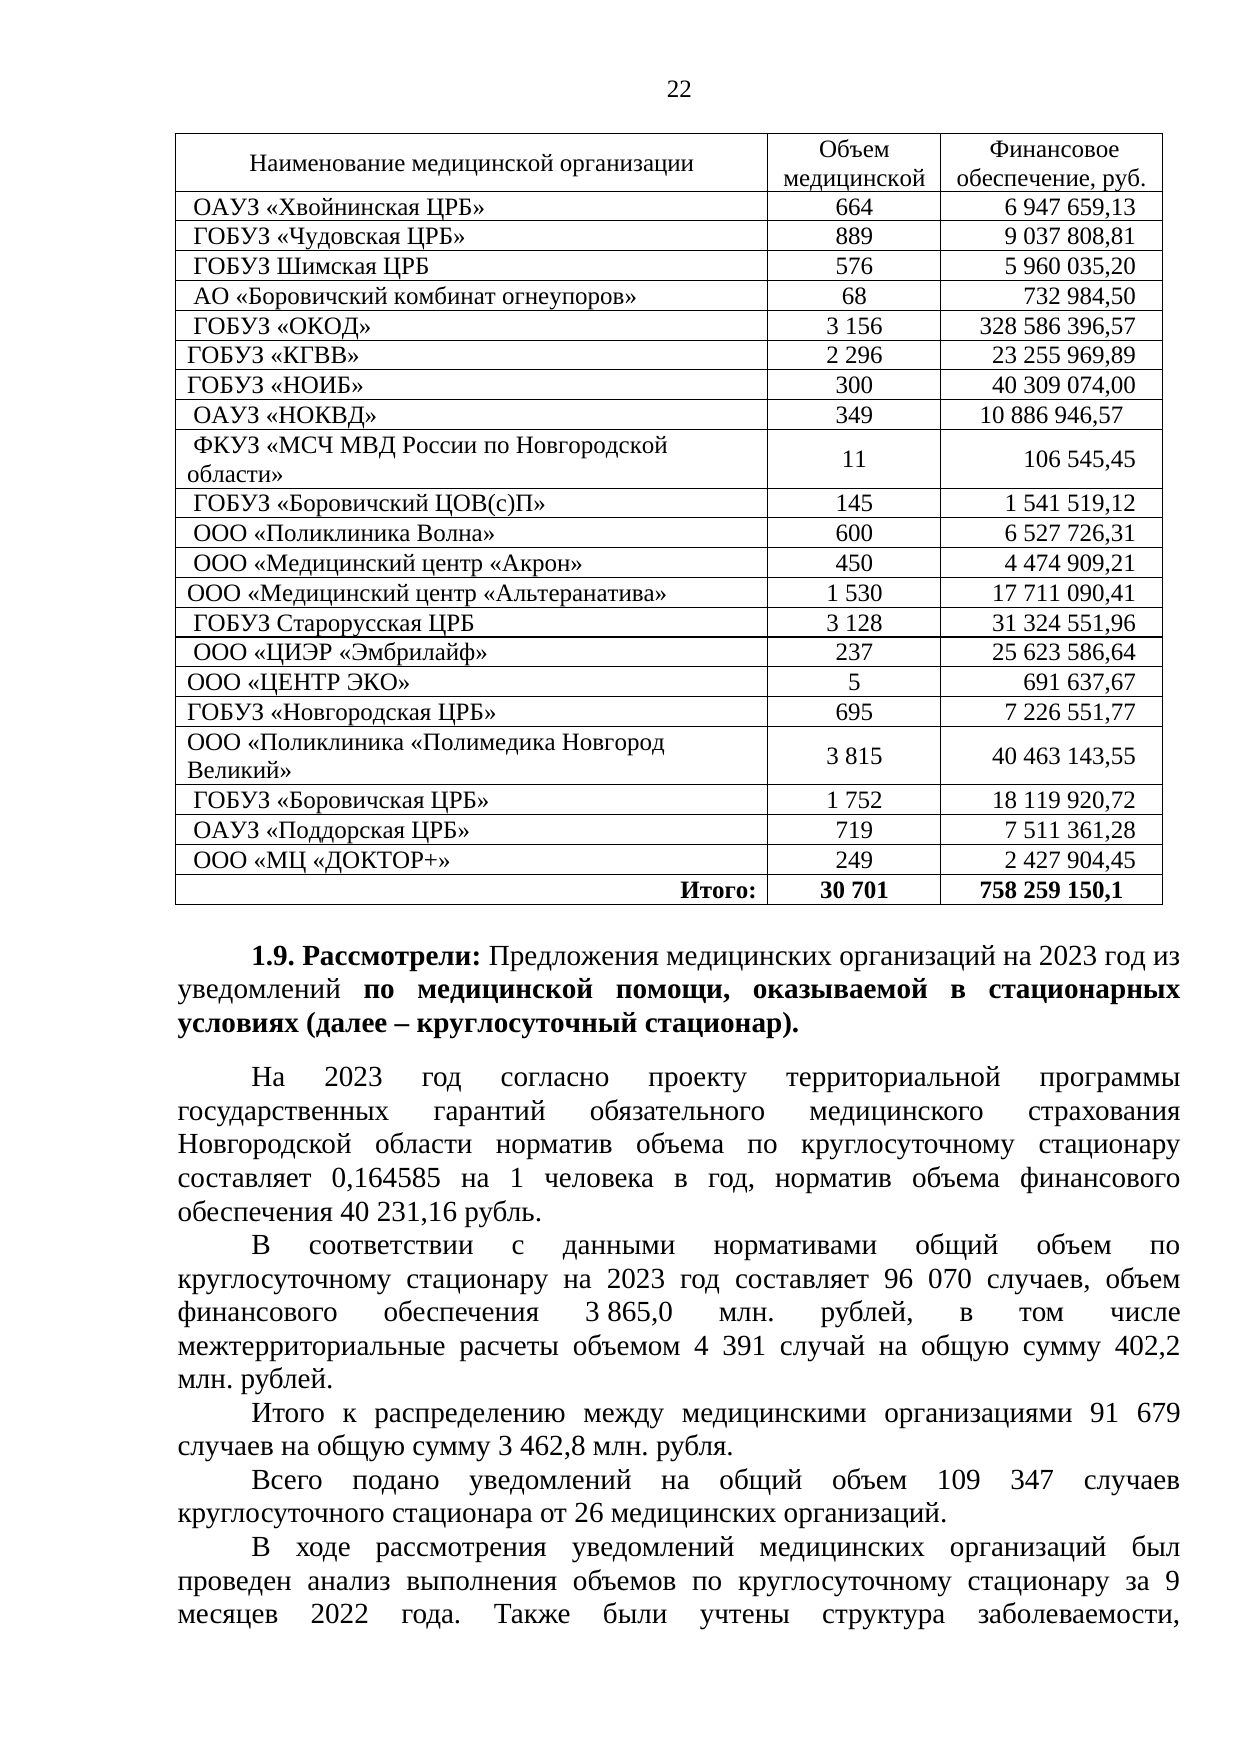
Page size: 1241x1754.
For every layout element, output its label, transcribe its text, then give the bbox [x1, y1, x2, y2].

table_cell 576 [768, 251, 940, 280]
table_cell 300 [768, 370, 940, 399]
table_cell ООО «ЦИЭР «Эмбрилайф» [176, 638, 767, 666]
table_cell ГОБУЗ «Чудовская ЦРБ» [176, 221, 767, 250]
text Итого к распределению между медицинскими организациями 91 679 случаев на общую сумму 3 462,8 млн. рубля. [177, 1395, 1181, 1462]
table_header Финансовое обеспечение, руб. [941, 134, 1162, 191]
table_cell 4 474 909,21 [941, 548, 1162, 577]
table_cell ГОБУЗ «НОИБ» [176, 370, 767, 399]
table_cell 23 255 969,89 [941, 341, 1162, 369]
table_cell ООО «Медицинский центр «Альтеранатива» [176, 578, 767, 607]
table_cell ГОБУЗ «Боровичская ЦРБ» [176, 785, 767, 814]
table_cell Итого: [176, 875, 767, 903]
table_cell 145 [768, 489, 940, 517]
table_cell 40 463 143,55 [941, 727, 1162, 784]
table_cell 106 545,45 [941, 430, 1162, 487]
table_cell 7 511 361,28 [941, 815, 1162, 844]
table_cell ГОБУЗ «Новгородская ЦРБ» [176, 697, 767, 726]
table_cell 249 [768, 845, 940, 874]
text В соответствии с данными нормативами общий объем по круглосуточному стационару на 2023 год составляет 96 070 случаев, объем финансового обеспечения 3 865,0 млн. рублей, в том числе межтерриториальные расчеты объемом 4 391 случай на общую сумму 402,2 млн. рублей. [177, 1227, 1181, 1395]
table_cell 5 [768, 667, 940, 696]
table_cell АО «Боровичский комбинат огнеупоров» [176, 281, 767, 310]
table_cell 68 [768, 281, 940, 310]
table_cell 17 711 090,41 [941, 578, 1162, 607]
table_cell 328 586 396,57 [941, 311, 1162, 339]
table_cell 6 527 726,31 [941, 518, 1162, 547]
table_cell ГОБУЗ «КГВВ» [176, 341, 767, 369]
table_cell ОАУЗ «Поддорская ЦРБ» [176, 815, 767, 844]
table_cell 1 752 [768, 785, 940, 814]
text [177, 1529, 1181, 1630]
table_cell ГОБУЗ «Боровичский ЦОВ(с)П» [176, 489, 767, 517]
table_cell ГОБУЗ Старорусская ЦРБ [176, 608, 767, 636]
table_cell ООО «ЦЕНТР ЭКО» [176, 667, 767, 696]
table_cell 889 [768, 221, 940, 250]
table_cell 691 637,67 [941, 667, 1162, 696]
table_cell 18 119 920,72 [941, 785, 1162, 814]
table_cell ООО «Поликлиника Волна» [176, 518, 767, 547]
table_cell 237 [768, 638, 940, 666]
table_cell 25 623 586,64 [941, 638, 1162, 666]
table_cell 349 [768, 400, 940, 429]
table_cell 450 [768, 548, 940, 577]
table_cell 40 309 074,00 [941, 370, 1162, 399]
table_cell 1 541 519,12 [941, 489, 1162, 517]
table_cell 31 324 551,96 [941, 608, 1162, 636]
table_cell 6 947 659,13 [941, 192, 1162, 220]
table_cell ОАУЗ «Хвойнинская ЦРБ» [176, 192, 767, 220]
text Всего подано уведомлений на общий объем 109 347 случаев круглосуточного стационара от 26 медицинских организаций. [177, 1462, 1181, 1529]
table_cell 1 530 [768, 578, 940, 607]
table_cell 732 984,50 [941, 281, 1162, 310]
table_cell 719 [768, 815, 940, 844]
table_cell 695 [768, 697, 940, 726]
table_cell ООО «Поликлиника «Полимедика Новгород Великий» [176, 727, 767, 784]
table_cell 30 701 [768, 875, 940, 903]
table_cell 758 259 150,1 [941, 875, 1162, 903]
table_cell ОАУЗ «НОКВД» [176, 400, 767, 429]
table_cell ГОБУЗ Шимская ЦРБ [176, 251, 767, 280]
table_cell ФКУЗ «МСЧ МВД России по Новгородской области» [176, 430, 767, 487]
table_cell 10 886 946,57 [941, 400, 1162, 429]
table_cell ООО «Медицинский центр «Акрон» [176, 548, 767, 577]
table_cell 7 226 551,77 [941, 697, 1162, 726]
table_cell 5 960 035,20 [941, 251, 1162, 280]
table_cell 2 427 904,45 [941, 845, 1162, 874]
table_cell 3 156 [768, 311, 940, 339]
table_cell ООО «МЦ «ДОКТОР+» [176, 845, 767, 874]
text На 2023 год согласно проекту территориальной программы государственных гарантий обязательного медицинского страхования Новгородской области норматив объема по круглосуточному стационару составляет 0,164585 на 1 человека в год, норматив объема финансового обеспечения 40 231,16 рубль. [177, 1059, 1181, 1227]
table_cell 3 815 [768, 727, 940, 784]
table_cell ГОБУЗ «ОКОД» [176, 311, 767, 339]
table_cell 3 128 [768, 608, 940, 636]
table_cell 600 [768, 518, 940, 547]
table_cell 9 037 808,81 [941, 221, 1162, 250]
table_header Наименование медицинской организации [176, 134, 767, 191]
table_header Объем медицинской помощи [768, 134, 940, 191]
table_cell 11 [768, 430, 940, 487]
list 1.9. Рассмотрели: Предложения медицинских организаций на 2023 год из уведомлений по медицинской помощи, оказываемой в стационарных условиях (далее – круглосуточный стационар). [177, 938, 1181, 1039]
table_cell 2 296 [768, 341, 940, 369]
table_cell 664 [768, 192, 940, 220]
